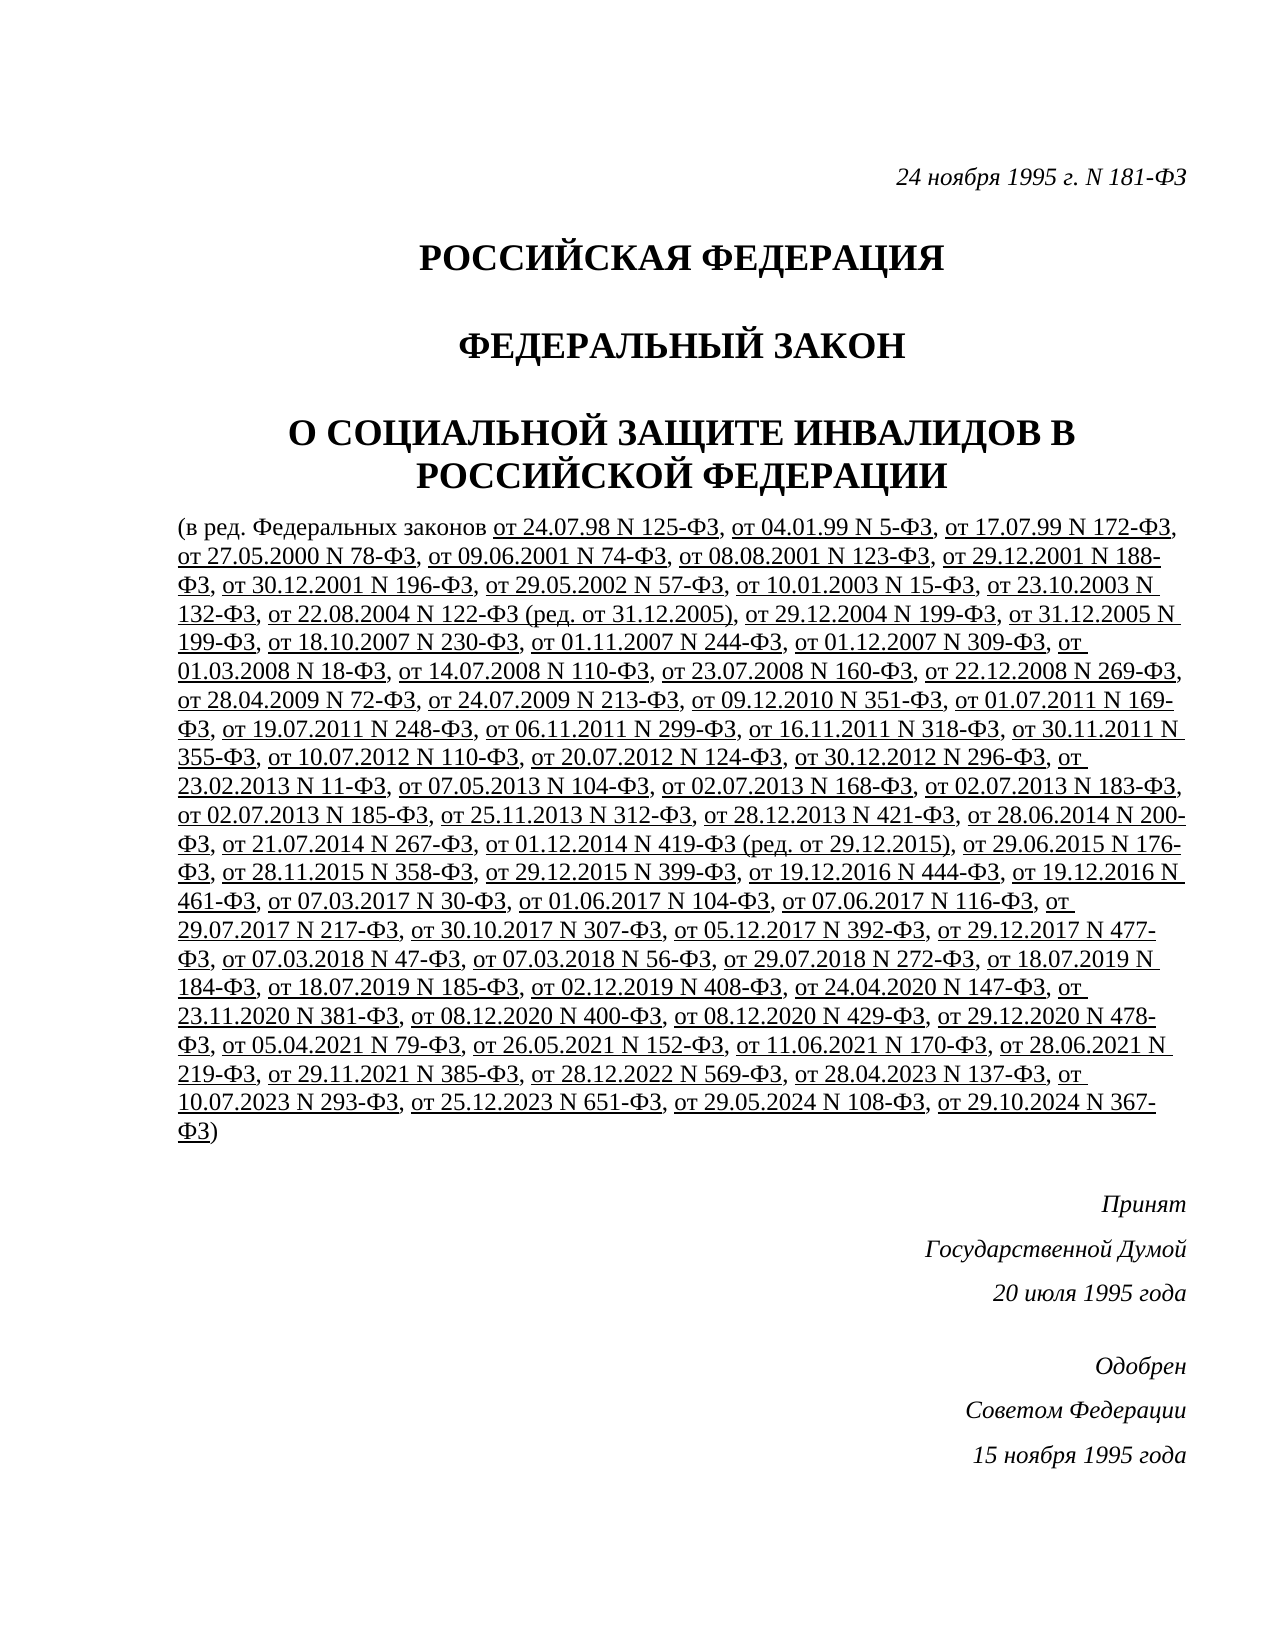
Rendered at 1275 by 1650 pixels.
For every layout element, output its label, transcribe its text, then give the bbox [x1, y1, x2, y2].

text 15 ноября 1995 года [177, 1440, 1186, 1469]
text Одобрен [177, 1351, 1186, 1380]
text (в ред. Федеральных законов от 24.07.98 N 125-ФЗ, от 04.01.99 N 5-ФЗ, от 17.07.99 N 172-ФЗ, от 27.05.2000 N 78-ФЗ, от 09.06.2001 N 74-ФЗ, от 08.08.2001 N 123-ФЗ, от 29.12.2001 N 188-ФЗ, от 30.12.2001 N 196-ФЗ, от 29.05.2002 N 57-ФЗ, от 10.01.2003 N 15-ФЗ, от 23.10.2003 N 132-ФЗ, от 22.08.2004 N 122-ФЗ (ред. от 31.12.2005), от 29.12.2004 N 199-ФЗ, от 31.12.2005 N 199-ФЗ, от 18.10.2007 N 230-ФЗ, от 01.11.2007 N 244-ФЗ, от 01.12.2007 N 309-ФЗ, от 01.03.2008 N 18-ФЗ, от 14.07.2008 N 110-ФЗ, от 23.07.2008 N 160-ФЗ, от 22.12.2008 N 269-ФЗ, от 28.04.2009 N 72-ФЗ, от 24.07.2009 N 213-ФЗ, от 09.12.2010 N 351-ФЗ, от 01.07.2011 N 169-ФЗ, от 19.07.2011 N 248-ФЗ, от 06.11.2011 N 299-ФЗ, от 16.11.2011 N 318-ФЗ, от 30.11.2011 N 355-ФЗ, от 10.07.2012 N 110-ФЗ, от 20.07.2012 N 124-ФЗ, от 30.12.2012 N 296-ФЗ, от 23.02.2013 N 11-ФЗ, от 07.05.2013 N 104-ФЗ, от 02.07.2013 N 168-ФЗ, от 02.07.2013 N 183-ФЗ, от 02.07.2013 N 185-ФЗ, от 25.11.2013 N 312-ФЗ, от 28.12.2013 N 421-ФЗ, от 28.06.2014 N 200-ФЗ, от 21.07.2014 N 267-ФЗ, от 01.12.2014 N 419-ФЗ (ред. от 29.12.2015), от 29.06.2015 N 176-ФЗ, от 28.11.2015 N 358-ФЗ, от 29.12.2015 N 399-ФЗ, от 19.12.2016 N 444-ФЗ, от 19.12.2016 N 461-ФЗ, от 07.03.2017 N 30-ФЗ, от 01.06.2017 N 104-ФЗ, от 07.06.2017 N 116-ФЗ, от 29.07.2017 N 217-ФЗ, от 30.10.2017 N 307-ФЗ, от 05.12.2017 N 392-ФЗ, от 29.12.2017 N 477-ФЗ, от 07.03.2018 N 47-ФЗ, от 07.03.2018 N 56-ФЗ, от 29.07.2018 N 272-ФЗ, от 18.07.2019 N 184-ФЗ, от 18.07.2019 N 185-ФЗ, от 02.12.2019 N 408-ФЗ, от 24.04.2020 N 147-ФЗ, от 23.11.2020 N 381-ФЗ, от 08.12.2020 N 400-ФЗ, от 08.12.2020 N 429-ФЗ, от 29.12.2020 N 478-ФЗ, от 05.04.2021 N 79-ФЗ, от 26.05.2021 N 152-ФЗ, от 11.06.2021 N 170-ФЗ, от 28.06.2021 N 219-ФЗ, от 29.11.2021 N 385-ФЗ, от 28.12.2022 N 569-ФЗ, от 28.04.2023 N 137-ФЗ, от 10.07.2023 N 293-ФЗ, от 25.12.2023 N 651-ФЗ, от 29.05.2024 N 108-ФЗ, от 29.10.2024 N 367-ФЗ) [177, 512, 1186, 1145]
text Государственной Думой [177, 1234, 1186, 1262]
text РОССИЙСКАЯ ФЕДЕРАЦИЯ [177, 236, 1186, 279]
text 24 ноября 1995 г. N 181-ФЗ [177, 162, 1186, 191]
text 20 июля 1995 года [177, 1278, 1186, 1307]
text Принят [177, 1189, 1186, 1218]
text ФЕДЕРАЛЬНЫЙ ЗАКОН [177, 323, 1186, 366]
text Советом Федерации [177, 1396, 1186, 1424]
text О СОЦИАЛЬНОЙ ЗАЩИТЕ ИНВАЛИДОВ В РОССИЙСКОЙ ФЕДЕРАЦИИ [177, 411, 1186, 497]
